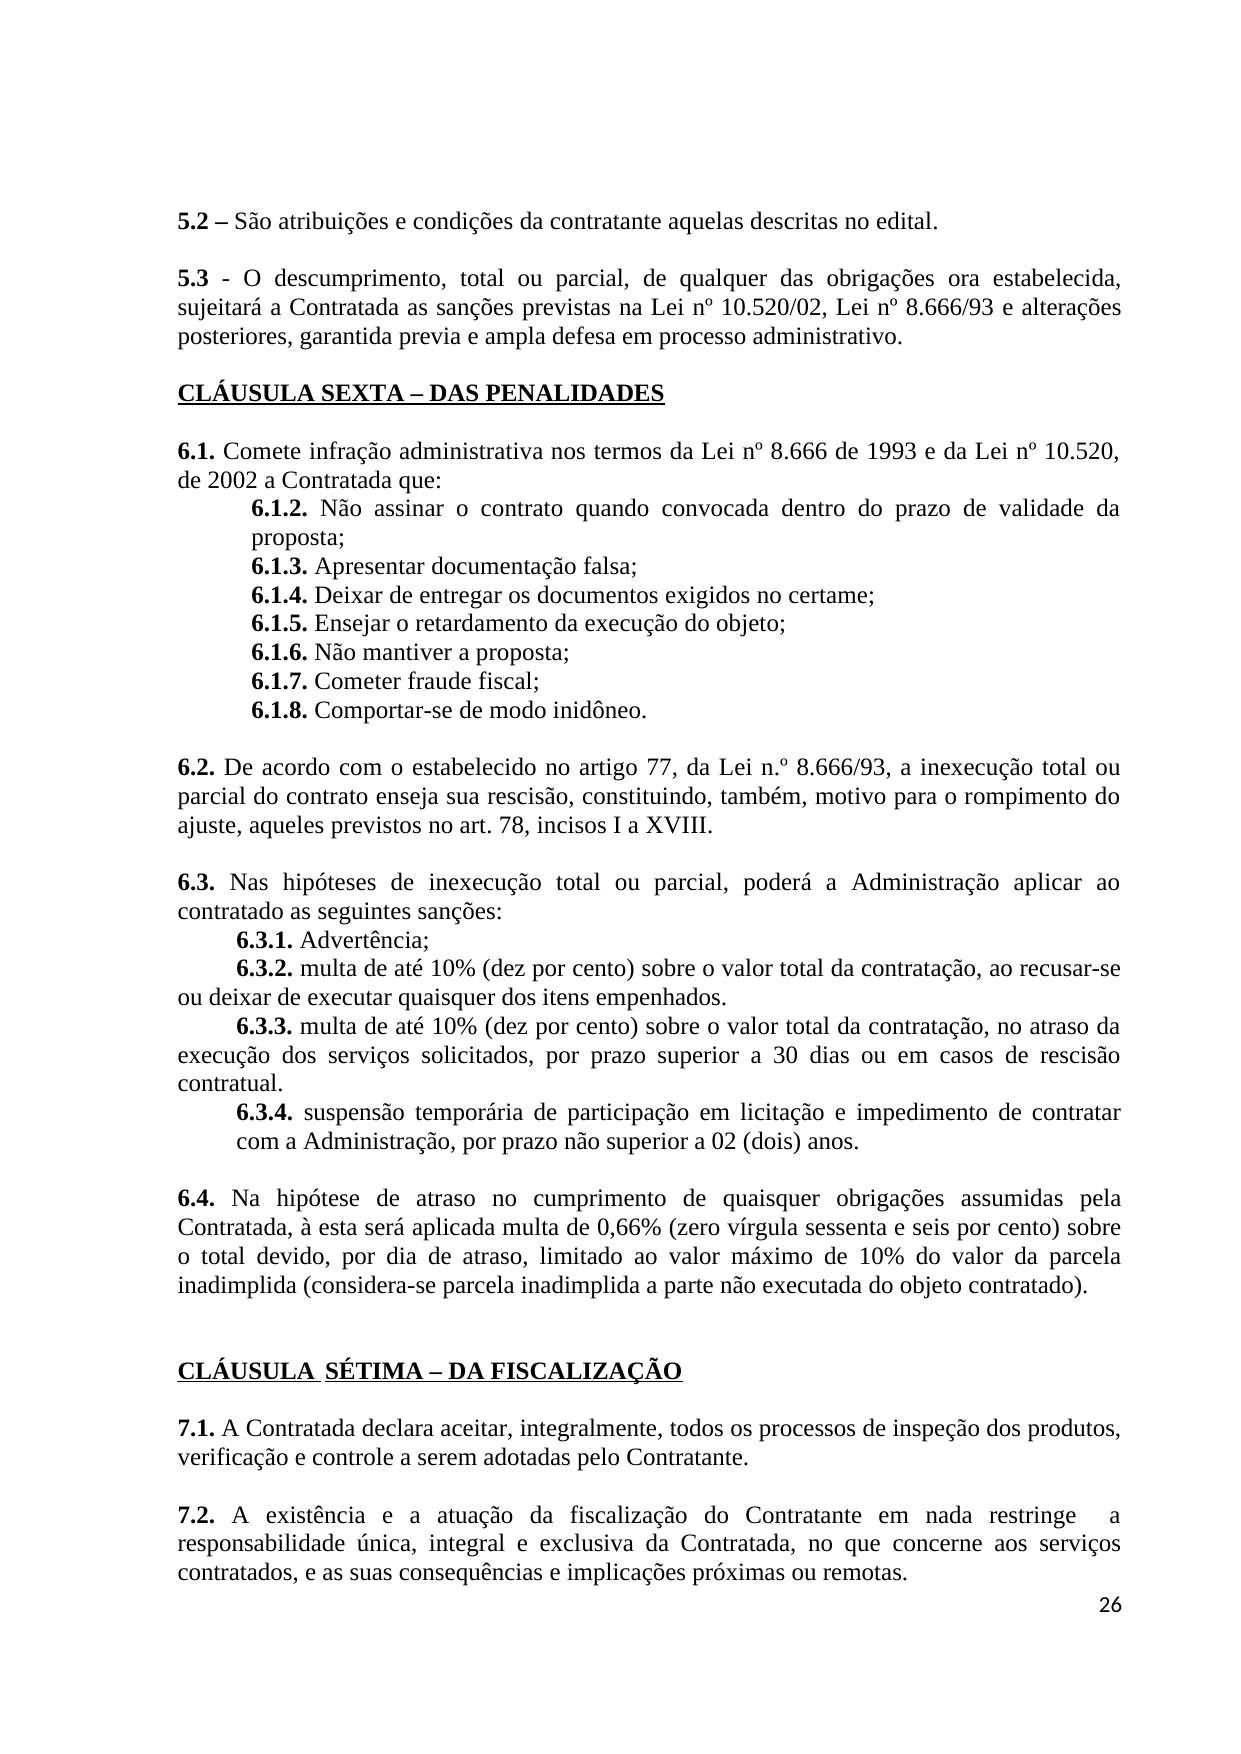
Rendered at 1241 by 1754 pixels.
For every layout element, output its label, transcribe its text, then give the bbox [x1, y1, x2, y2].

text 6.1.8. Comportar-se de modo inidôneo. [251, 695, 1122, 723]
text 6.1.3. Apresentar documentação falsa; [251, 551, 1122, 580]
text 6.1.7. Cometer fraude fiscal; [251, 666, 1122, 695]
text 6.2. De acordo com o estabelecido no artigo 77, da Lei n.º 8.666/93, a inexecução total ou parcial do contrato enseja sua rescisão, constituindo, também, motivo para o rompimento do ajuste, aqueles previstos no art. 78, incisos I a XVIII. [177, 752, 1122, 838]
text 6.1.4. Deixar de entregar os documentos exigidos no certame; [251, 580, 1122, 608]
text CLÁUSULA SÉTIMA – DA FISCALIZAÇÃO [177, 1356, 1122, 1385]
text 7.2. A existência e a atuação da fiscalização do Contratante em nada restringe a responsabilidade única, integral e exclusiva da Contratada, no que concerne aos serviços contratados, e as suas consequências e implicações próximas ou remotas. [177, 1500, 1122, 1586]
text 5.3 - O descumprimento, total ou parcial, de qualquer das obrigações ora estabelecida, sujeitará a Contratada as sanções previstas na Lei nº 10.520/02, Lei nº 8.666/93 e alterações posteriores, garantida previa e ampla defesa em processo administrativo. [177, 263, 1122, 350]
text 6.1. Comete infração administrativa nos termos da Lei nº 8.666 de 1993 e da Lei nº 10.520, de 2002 a Contratada que: [177, 436, 1122, 493]
text 6.3. Nas hipóteses de inexecução total ou parcial, poderá a Administração aplicar ao contratado as seguintes sanções: [177, 867, 1122, 925]
text CLÁUSULA SEXTA – DAS PENALIDADES [177, 378, 1122, 407]
text 6.3.2. multa de até 10% (dez por cento) sobre o valor total da contratação, ao recusar-se ou deixar de executar quaisquer dos itens empenhados. [177, 953, 1122, 1011]
text 6.1.5. Ensejar o retardamento da execução do objeto; [251, 608, 1122, 637]
text 6.3.1. Advertência; [236, 925, 1122, 953]
text 6.4. Na hipótese de atraso no cumprimento de quaisquer obrigações assumidas pela Contratada, à esta será aplicada multa de 0,66% (zero vírgula sessenta e seis por cento) sobre o total devido, por dia de atraso, limitado ao valor máximo de 10% do valor da parcela inadimplida (considera-se parcela inadimplida a parte não executada do objeto contratado). [177, 1183, 1122, 1298]
text 6.3.3. multa de até 10% (dez por cento) sobre o valor total da contratação, no atraso da execução dos serviços solicitados, por prazo superior a 30 dias ou em casos de rescisão contratual. [177, 1011, 1122, 1097]
text 5.2 – São atribuições e condições da contratante aquelas descritas no edital. [177, 206, 1115, 235]
text 7.1. A Contratada declara aceitar, integralmente, todos os processos de inspeção dos produtos, verificação e controle a serem adotadas pelo Contratante. [177, 1413, 1122, 1471]
text 6.1.6. Não mantiver a proposta; [251, 637, 1122, 666]
text 6.1.2. Não assinar o contrato quando convocada dentro do prazo de validade da proposta; [251, 493, 1122, 551]
text 6.3.4. suspensão temporária de participação em licitação e impedimento de contratar com a Administração, por prazo não superior a 02 (dois) anos. [236, 1097, 1122, 1155]
